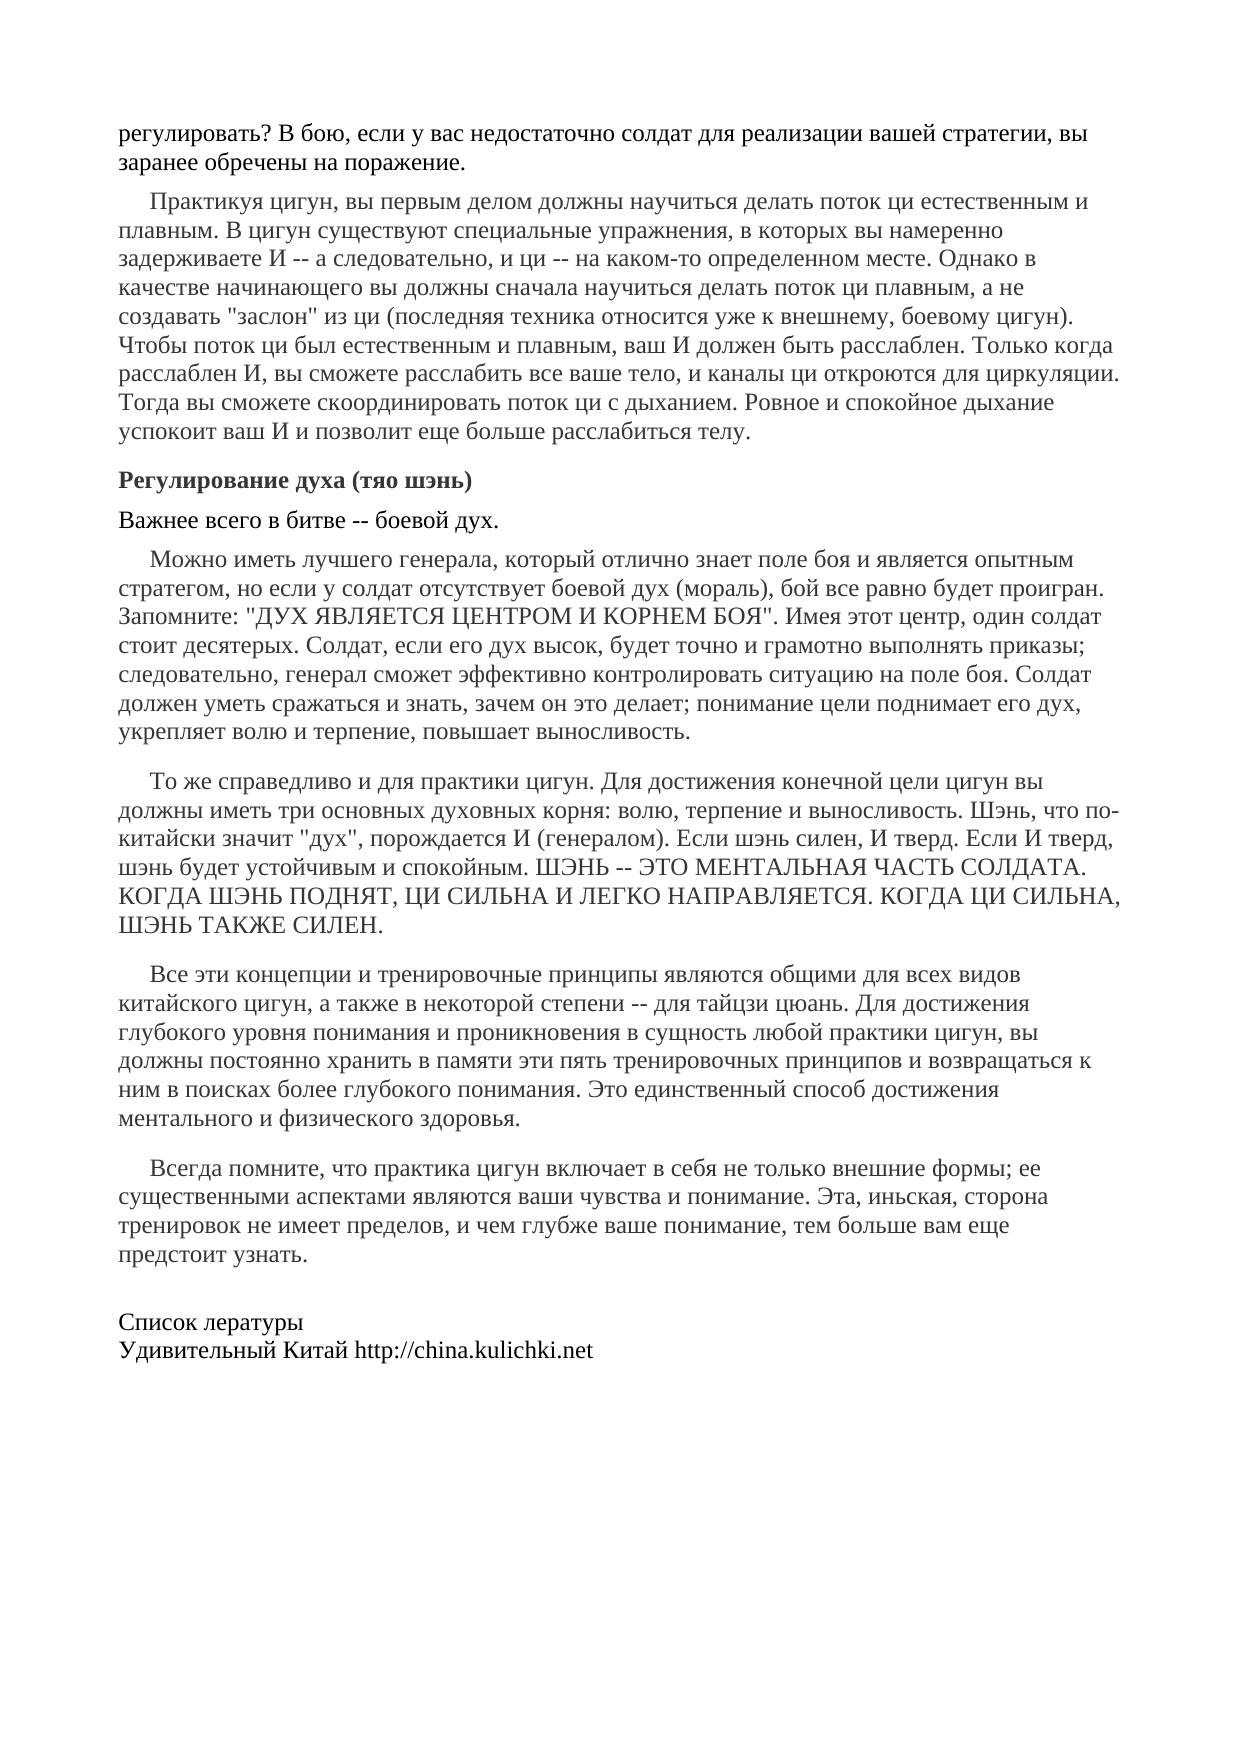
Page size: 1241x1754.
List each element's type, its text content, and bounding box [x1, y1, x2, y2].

text Список лературы [118, 1307, 1122, 1336]
text Все эти концепции и тренировочные принципы являются общими для всех видов китайского цигун, а также в некоторой степени -- для тайцзи цюань. Для достижения глубокого уровня понимания и проникновения в сущность любой практики цигун, вы должны постоянно хранить в памяти эти пять тренировочных принципов и возвращаться к ним в поисках более глубокого понимания. Это единственный способ достижения ментального и физического здоровья. [118, 959, 1122, 1132]
text Удивительный Китай http://china.kulichki.net [118, 1336, 1122, 1364]
text Регулирование духа (тяо шэнь) [118, 466, 1122, 494]
text Можно иметь лучшего генерала, который отлично знает поле боя и является опытным стратегом, но если у солдат отсутствует боевой дух (мораль), бой все равно будет проигран. Запомните: "ДУХ ЯВЛЯЕТСЯ ЦЕНТРОМ И КОРНЕМ БОЯ". Имея этот центр, один солдат стоит десятерых. Солдат, если его дух высок, будет точно и грамотно выполнять приказы; следовательно, генерал сможет эффективно контролировать ситуацию на поле боя. Солдат должен уметь сражаться и знать, зачем он это делает; понимание цели поднимает его дух, укрепляет волю и терпение, повышает выносливость. [118, 544, 1122, 745]
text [118, 118, 1122, 176]
text Важнее всего в битве -- боевой дух. [118, 505, 1122, 533]
text Всегда помните, что практика цигун включает в себя не только внешние формы; ее существенными аспектами являются ваши чувства и понимание. Эта, иньская, сторона тренировок не имеет пределов, и чем глубже ваше понимание, тем больше вам еще предстоит узнать. [118, 1153, 1122, 1268]
text То же справедливо и для практики цигун. Для достижения конечной цели цигун вы должны иметь три основных духовных корня: волю, терпение и выносливость. Шэнь, что по-китайски значит "дух", порождается И (генералом). Если шэнь силен, И тверд. Если И тверд, шэнь будет устойчивым и спокойным. ШЭНЬ -- ЭТО МЕНТАЛЬНАЯ ЧАСТЬ СОЛДАТА. КОГДА ШЭНЬ ПОДНЯТ, ЦИ СИЛЬНА И ЛЕГКО НАПРАВЛЯЕТСЯ. КОГДА ЦИ СИЛЬНА, ШЭНЬ ТАКЖЕ СИЛЕН. [118, 766, 1122, 938]
text Практикуя цигун, вы первым делом должны научиться делать поток ци естественным и плавным. В цигун существуют специальные упражнения, в которых вы намеренно задерживаете И -- а следовательно, и ци -- на каком-то определенном месте. Однако в качестве начинающего вы должны сначала научиться делать поток ци плавным, а не создавать "заслон" из ци (последняя техника относится уже к внешнему, боевому цигун). Чтобы поток ци был естественным и плавным, ваш И должен быть расслаблен. Только когда расслаблен И, вы сможете расслабить все ваше тело, и каналы ци откроются для циркуляции. Тогда вы сможете скоординировать поток ци с дыханием. Ровное и спокойное дыхание успокоит ваш И и позволит еще больше расслабиться телу. [118, 186, 1122, 445]
